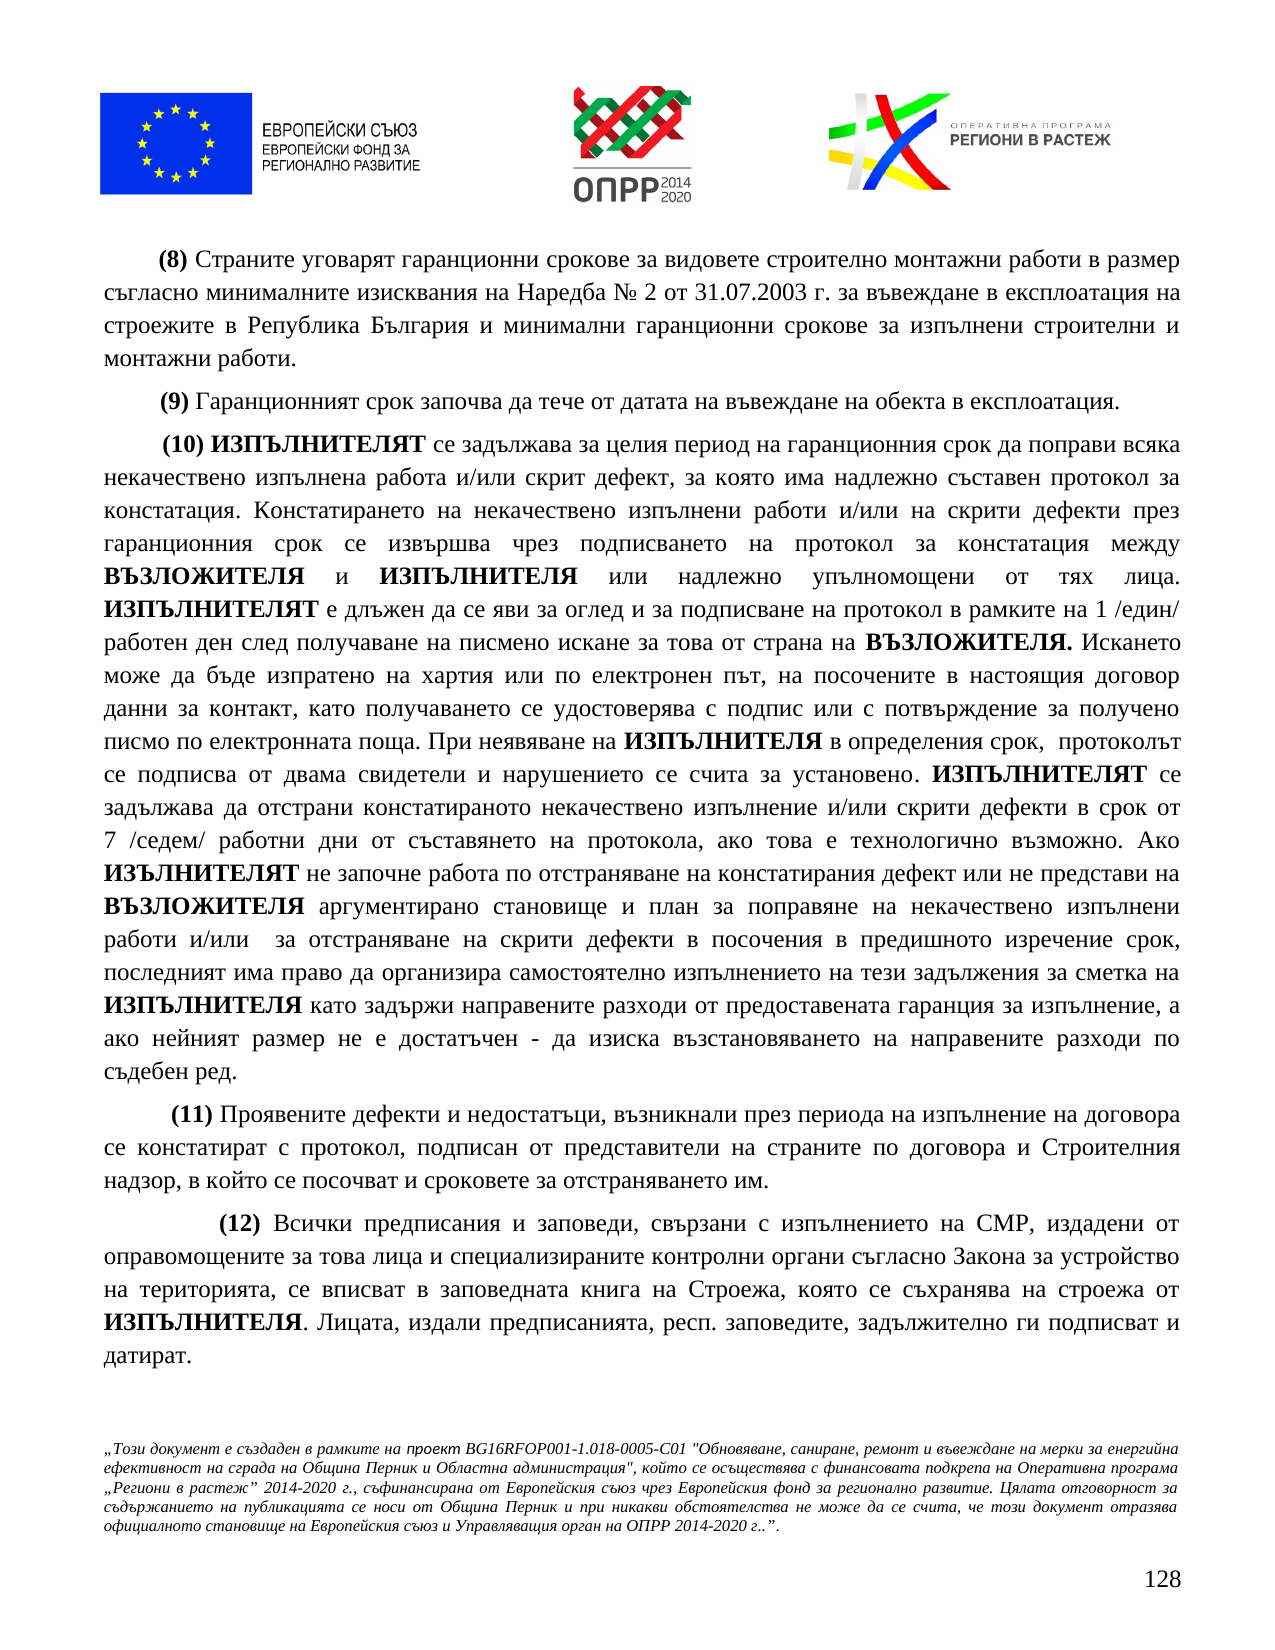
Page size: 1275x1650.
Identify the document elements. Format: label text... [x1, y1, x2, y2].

text (8) Страните уговарят гаранционни срокове за видовете строително монтажни работи в размер съгласно минималните изисквания на Наредба № 2 от 31.07.2003 г. за въвеждане в експлоатация на строежите в Република България и минимални гаранционни срокове за изпълнени строителни и монтажни работи. [103, 244, 1181, 371]
text (12) Всички предписания и заповеди, свързани с изпълнението на СМР, издадени от оправомощените за това лица и специализираните контролни органи съгласно Закона за устройство на територията, се вписват в заповедната книга на Строежа, която се съхранява на строежа от ИЗПЪЛНИТЕЛЯ. Лицата, издали предписанията, респ. заповедите, задължително ги подписват и датират. [103, 1208, 1181, 1369]
text (9) Гаранционният срок започва да тече от датата на въвеждане на обекта в експлоатация. [103, 386, 1181, 414]
text (10) ИЗПЪЛНИТЕЛЯТ се задължава за целия период на гаранционния срок да поправи всяка некачествено изпълнена работа и/или скрит дефект, за която има надлежно съставен протокол за констатация. Констатирането на некачествено изпълнени работи и/или на скрити дефекти през гаранционния срок се извършва чрез подписването на протокол за констатация между ВЪЗЛОЖИТЕЛЯ и ИЗПЪЛНИТЕЛЯ или надлежно упълномощени от тях лица. ИЗПЪЛНИТЕЛЯТ е длъжен да се яви за оглед и за подписване на протокол в рамките на 1 /един/ работен ден след получаване на писмено искане за това от страна на ВЪЗЛОЖИТЕЛЯ. Искането може да бъде изпратено на хартия или по електронен път, на посочените в настоящия договор данни за контакт, като получаването се удостоверява с подпис или с потвърждение за получено писмо по електронната поща. При неявяване на ИЗПЪЛНИТЕЛЯ в определения срок, протоколът се подписва от двама свидетели и нарушението се счита за установено. ИЗПЪЛНИТЕЛЯТ се задължава да отстрани констатираното некачествено изпълнение и/или скрити дефекти в срок от 7 /седем/ работни дни от съставянето на протокола, ако това е технологично възможно. Ако ИЗЪЛНИТЕЛЯТ не започне работа по отстраняване на констатирания дефект или не представи на ВЪЗЛОЖИТЕЛЯ аргументирано становище и план за поправяне на некачествено изпълнени работи и/или за отстраняване на скрити дефекти в посочения в предишното изречение срок, последният има право да организира самостоятелно изпълнението на тези задължения за сметка на ИЗПЪЛНИТЕЛЯ като задържи направените разходи от предоставената гаранция за изпълнение, а ако нейният размер не е достатъчен - да изиска възстановяването на направените разходи по съдебен ред. [103, 429, 1181, 1085]
picture [85, 81, 448, 208]
text (11) Проявените дефекти и недостатъци, възникнали през периода на изпълнение на договора се констатират с протокол, подписан от представители на страните по договора и Строителния надзор, в който се посочват и сроковете за отстраняването им. [103, 1099, 1181, 1194]
picture [573, 86, 694, 208]
picture [813, 86, 1132, 197]
